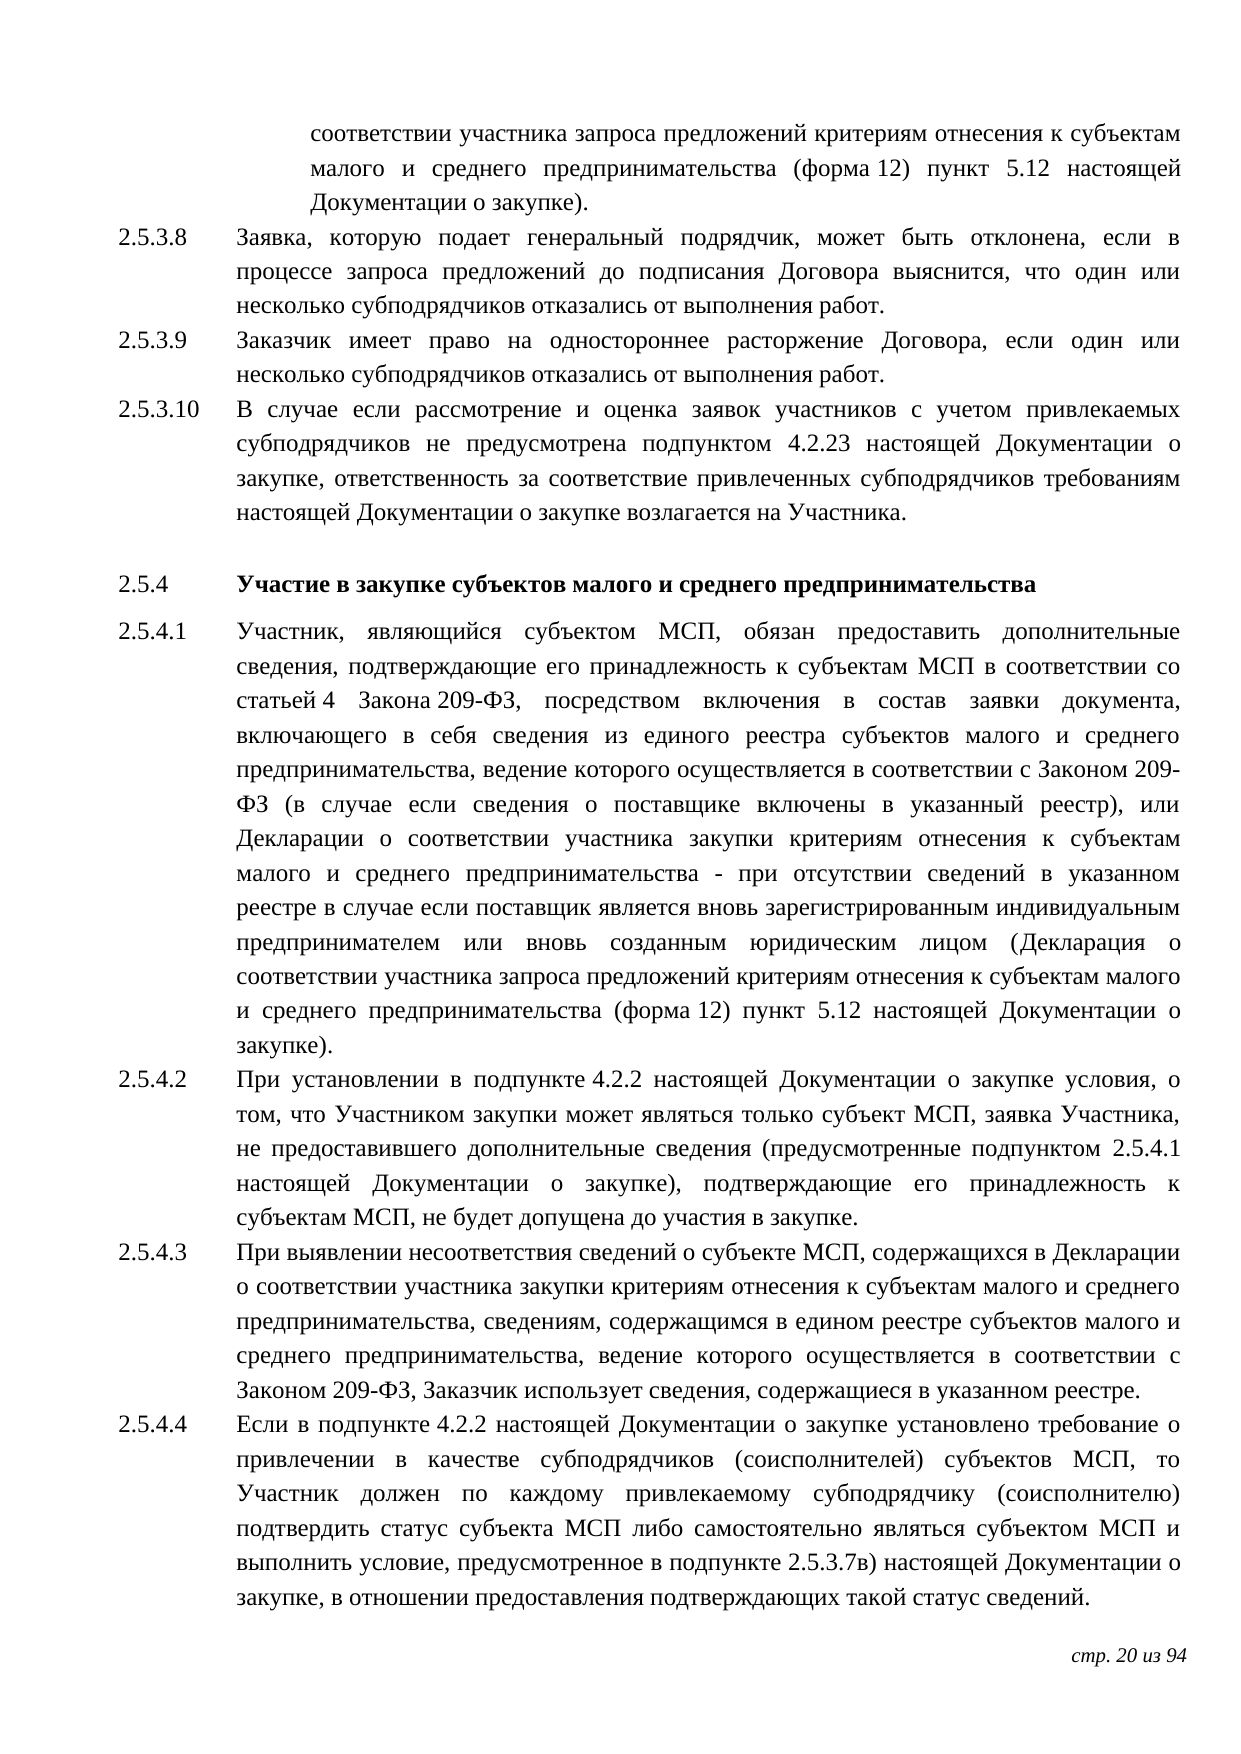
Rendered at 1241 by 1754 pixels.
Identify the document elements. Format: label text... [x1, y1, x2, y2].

text При выявлении несоответствия сведений о субъекте МСП, содержащихся в Декларации о соответствии участника закупки критериям отнесения к субъектам малого и среднего предпринимательства, сведениям, содержащимся в едином реестре субъектов малого и среднего предпринимательства, ведение которого осуществляется в соответствии с Законом 209-ФЗ, Заказчик использует сведения, содержащиеся в указанном реестре. [118, 1237, 1181, 1404]
text В случае если рассмотрение и оценка заявок участников с учетом привлекаемых субподрядчиков не предусмотрена подпунктом 4.2.23 настоящей Документации о закупке, ответственность за соответствие привлеченных субподрядчиков требованиям настоящей Документации о закупке возлагается на Участника. [118, 394, 1181, 526]
text Заказчик имеет право на одностороннее расторжение Договора, если один или несколько субподрядчиков отказались от выполнения работ. [118, 325, 1181, 388]
text Если в подпункте 4.2.2 настоящей Документации о закупке установлено требование о привлечении в качестве субподрядчиков (соисполнителей) субъектов МСП, то Участник должен по каждому привлекаемому субподрядчику (соисполнителю) подтвердить статус субъекта МСП либо самостоятельно являться субъектом МСП и выполнить условие, предусмотренное в подпункте 2.5.3.7в) настоящей Документации о закупке, в отношении предоставления подтверждающих такой статус сведений. [118, 1409, 1181, 1611]
list Участие в закупке субъектов малого и среднего предпринимательства [118, 569, 1181, 598]
text Участник, являющийся субъектом МСП, обязан предоставить дополнительные сведения, подтверждающие его принадлежность к субъектам МСП в соответствии со статьей 4 Закона 209-ФЗ, посредством включения в состав заявки документа, включающего в себя сведения из единого реестра субъектов малого и среднего предпринимательства, ведение которого осуществляется в соответствии с Законом 209-ФЗ (в случае если сведения о поставщике включены в указанный реестр), или Декларации о соответствии участника закупки критериям отнесения к субъектам малого и среднего предпринимательства - при отсутствии сведений в указанном реестре в случае если поставщик является вновь зарегистрированным индивидуальным предпринимателем или вновь созданным юридическим лицом (Декларация о соответствии участника запроса предложений критериям отнесения к субъектам малого и среднего предпринимательства (форма 12) пункт 5.12 настоящей Документации о закупке). [118, 616, 1181, 1059]
text Заявка, которую подает генеральный подрядчик, может быть отклонена, если в процессе запроса предложений до подписания Договора выяснится, что один или несколько субподрядчиков отказались от выполнения работ. [118, 222, 1181, 319]
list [251, 118, 1181, 216]
text При установлении в подпункте 4.2.2 настоящей Документации о закупке условия, о том, что Участником закупки может являться только субъект МСП, заявка Участника, не предоставившего дополнительные сведения (предусмотренные подпунктом 2.5.4.1 настоящей Документации о закупке), подтверждающие его принадлежность к субъектам МСП, не будет допущена до участия в закупке. [118, 1064, 1181, 1231]
